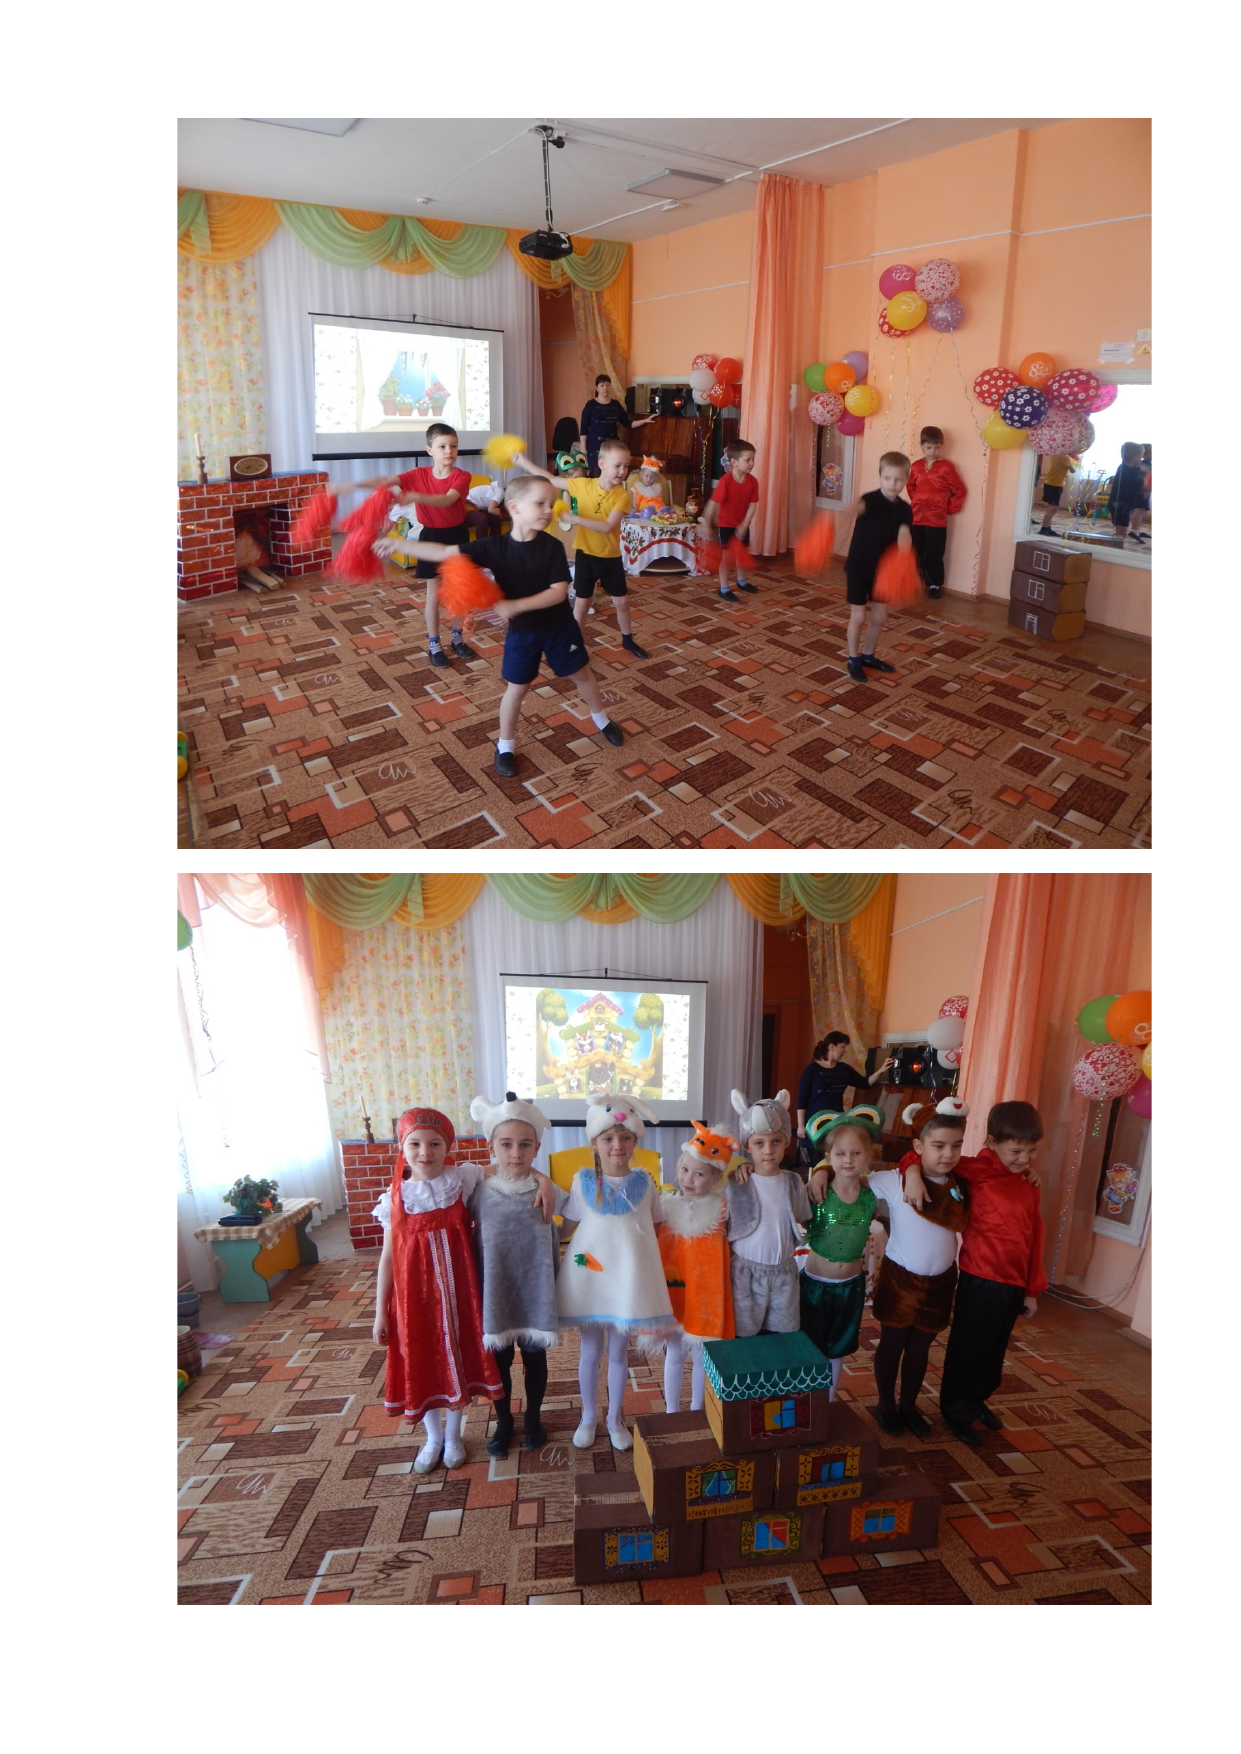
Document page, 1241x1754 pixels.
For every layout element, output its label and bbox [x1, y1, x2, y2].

picture [177, 873, 1152, 1605]
picture [177, 118, 1152, 849]
